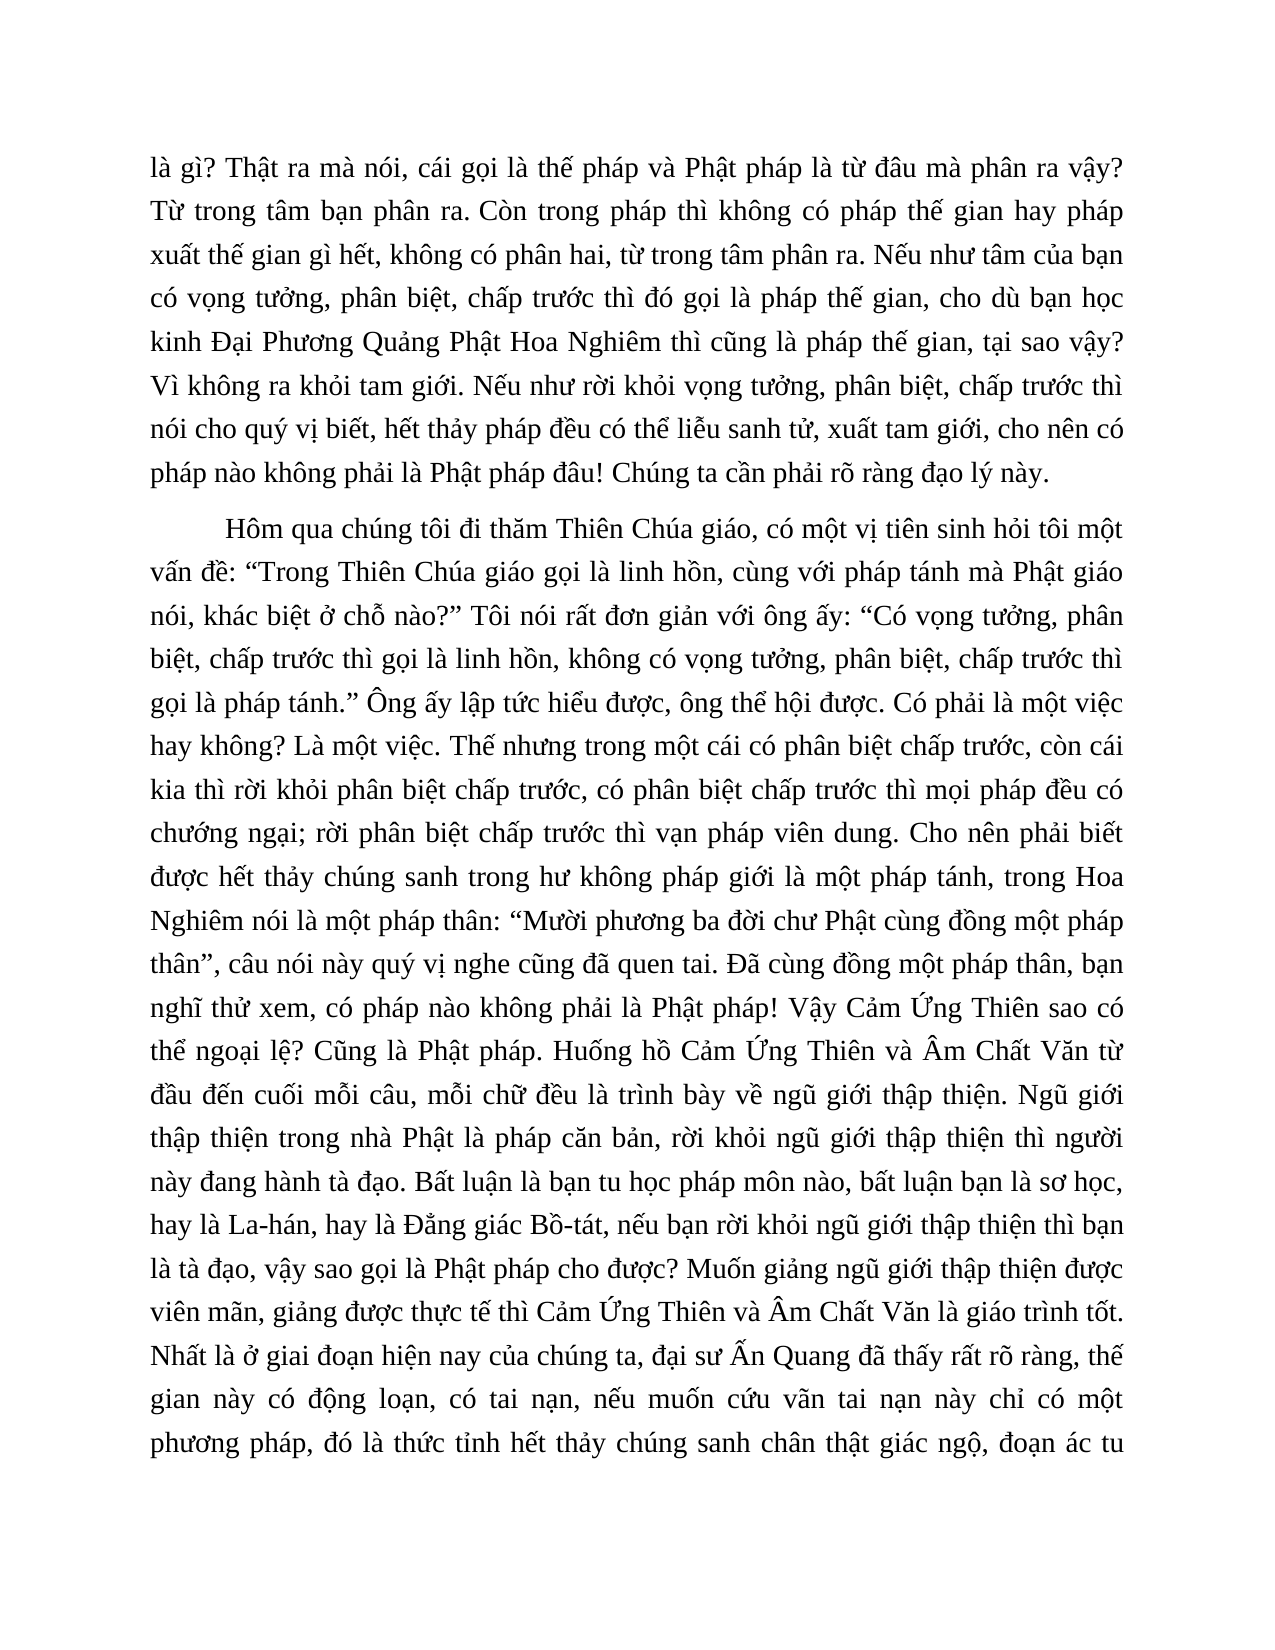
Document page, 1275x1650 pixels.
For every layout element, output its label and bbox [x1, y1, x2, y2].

text [150, 150, 1125, 488]
text [150, 511, 1125, 1459]
